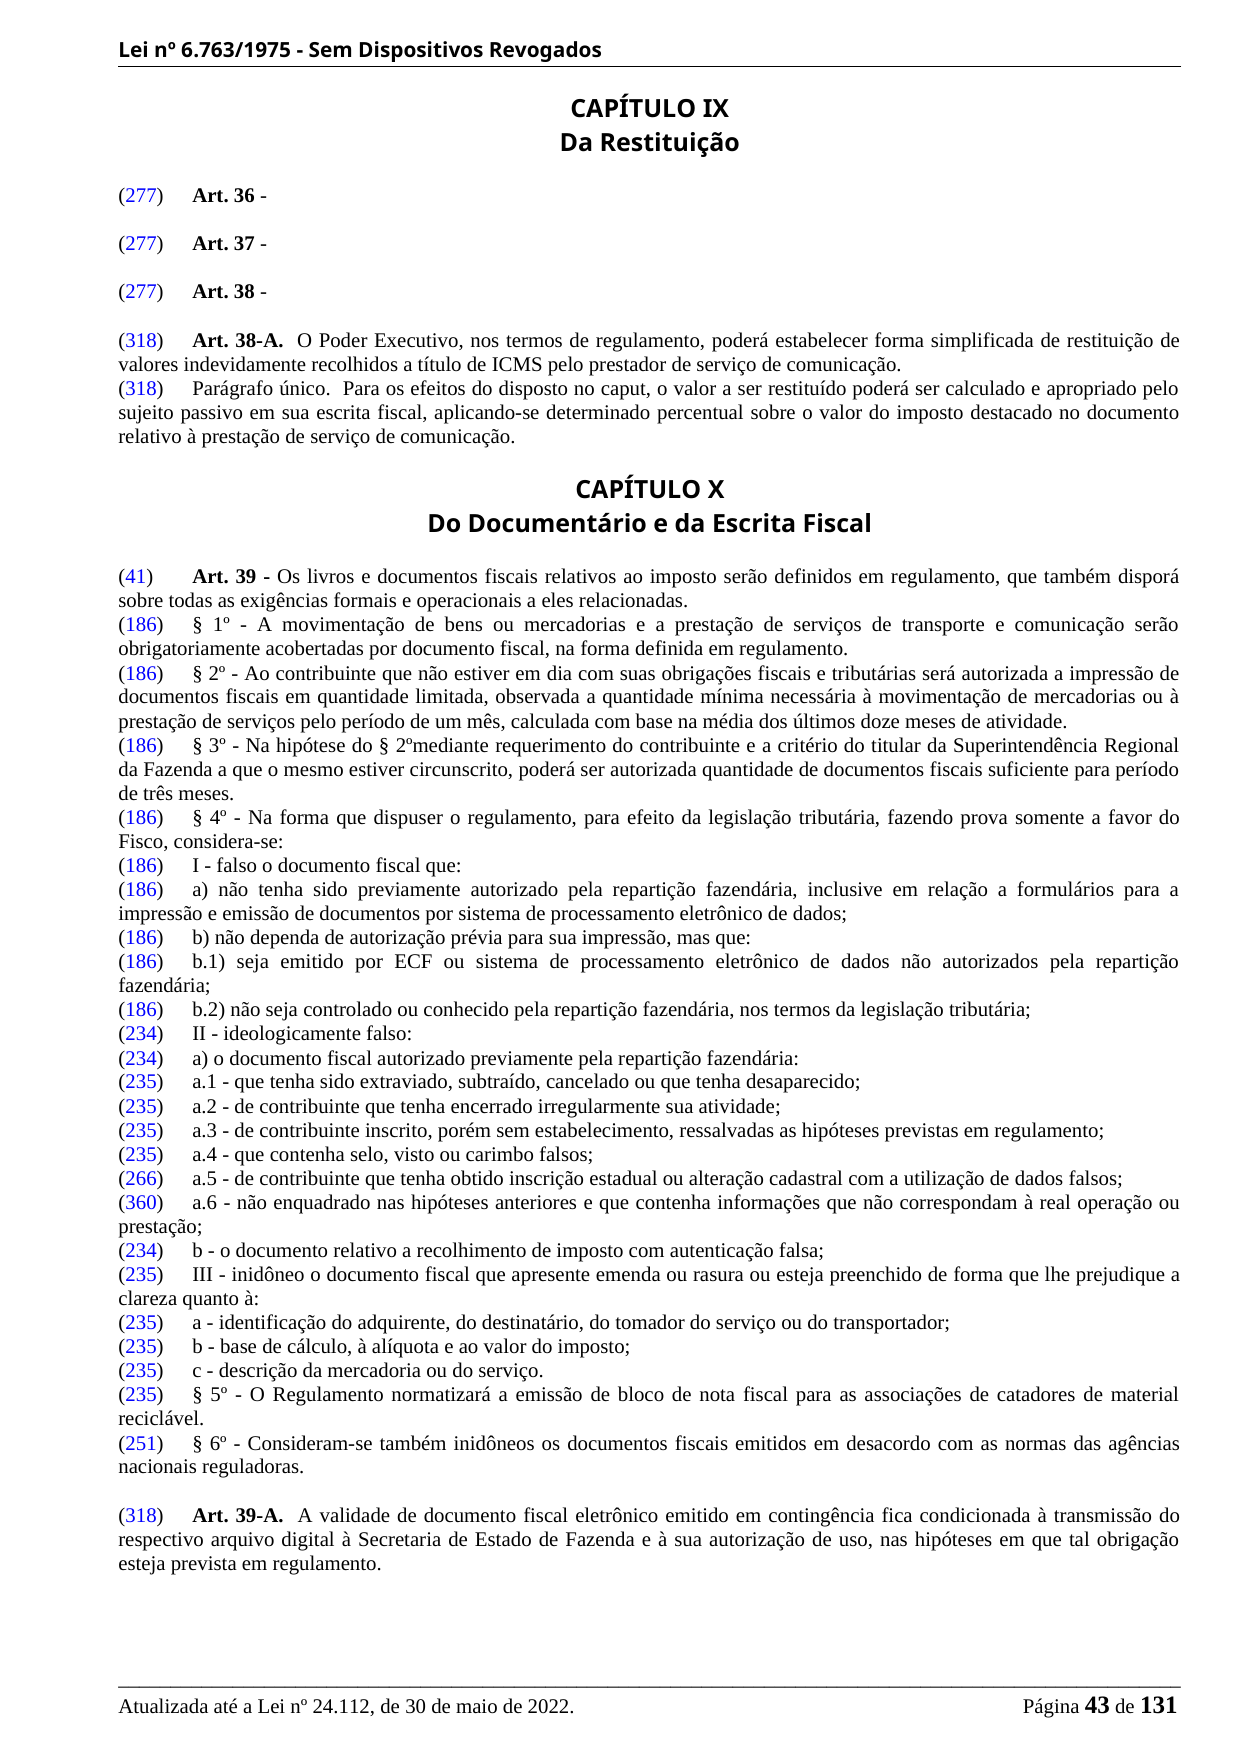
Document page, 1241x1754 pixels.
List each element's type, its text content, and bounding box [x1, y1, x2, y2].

text (41) Art. 39 - Os livros e documentos fiscais relativos ao imposto serão definidos em regulamento, que também disporá sobre todas as exigências formais e operacionais a eles relacionadas. [118, 564, 1181, 612]
text (186) b.1) seja emitido por ECF ou sistema de processamento eletrônico de dados não autorizados pela repartição fazendária; [118, 949, 1181, 997]
text (318) Art. 38-A. O Poder Executivo, nos termos de regulamento, poderá estabelecer forma simplificada de restituição de valores indevidamente recolhidos a título de ICMS pelo prestador de serviço de comunicação. [118, 328, 1181, 376]
text (360) a.6 - não enquadrado nas hipóteses anteriores e que contenha informações que não correspondam à real operação ou prestação; [118, 1190, 1181, 1238]
text (186) § 4º - Na forma que dispuser o regulamento, para efeito da legislação tributária, fazendo prova somente a favor do Fisco, considera-se: [118, 805, 1181, 853]
text CAPÍTULO IX [118, 91, 1181, 125]
text (277) Art. 38 - [118, 279, 1181, 303]
text (234) II - ideologicamente falso: [118, 1021, 1181, 1045]
text (277) Art. 37 - [118, 231, 1181, 255]
text Da Restituição [118, 125, 1181, 159]
text (251) § 6º - Consideram-se também inidôneos os documentos fiscais emitidos em desacordo com as normas das agências nacionais reguladoras. [118, 1430, 1181, 1478]
text (235) III - inidôneo o documento fiscal que apresente emenda ou rasura ou esteja preenchido de forma que lhe prejudique a clareza quanto à: [118, 1262, 1181, 1310]
text (235) a - identificação do adquirente, do destinatário, do tomador do serviço ou do transportador; [118, 1310, 1181, 1334]
text (266) a.5 - de contribuinte que tenha obtido inscrição estadual ou alteração cadastral com a utilização de dados falsos; [118, 1166, 1181, 1190]
text (318) Parágrafo único. Para os efeitos do disposto no caput, o valor a ser restituído poderá ser calculado e apropriado pelo sujeito passivo em sua escrita fiscal, aplicando-se determinado percentual sobre o valor do imposto destacado no documento relativo à prestação de serviço de comunicação. [118, 376, 1181, 448]
text (235) b - base de cálculo, à alíquota e ao valor do imposto; [118, 1334, 1181, 1358]
text (235) a.3 - de contribuinte inscrito, porém sem estabelecimento, ressalvadas as hipóteses previstas em regulamento; [118, 1118, 1181, 1142]
text (186) a) não tenha sido previamente autorizado pela repartição fazendária, inclusive em relação a formulários para a impressão e emissão de documentos por sistema de processamento eletrônico de dados; [118, 877, 1181, 925]
text (186) b.2) não seja controlado ou conhecido pela repartição fazendária, nos termos da legislação tributária; [118, 997, 1181, 1021]
text (235) a.2 - de contribuinte que tenha encerrado irregularmente sua atividade; [118, 1093, 1181, 1118]
text (186) I - falso o documento fiscal que: [118, 853, 1181, 877]
text (235) a.1 - que tenha sido extraviado, subtraído, cancelado ou que tenha desaparecido; [118, 1069, 1181, 1093]
text Do Documentário e da Escrita Fiscal [118, 506, 1181, 540]
text (186) § 2º - Ao contribuinte que não estiver em dia com suas obrigações fiscais e tributárias será autorizada a impressão de documentos fiscais em quantidade limitada, observada a quantidade mínima necessária à movimentação de mercadorias ou à prestação de serviços pelo período de um mês, calculada com base na média dos últimos doze meses de atividade. [118, 660, 1181, 733]
text (234) b - o documento relativo a recolhimento de imposto com autenticação falsa; [118, 1238, 1181, 1262]
text (234) a) o documento fiscal autorizado previamente pela repartição fazendária: [118, 1045, 1181, 1069]
text (235) a.4 - que contenha selo, visto ou carimbo falsos; [118, 1142, 1181, 1166]
text (186) § 3º - Na hipótese do § 2ºmediante requerimento do contribuinte e a critério do titular da Superintendência Regional da Fazenda a que o mesmo estiver circunscrito, poderá ser autorizada quantidade de documentos fiscais suficiente para período de três meses. [118, 733, 1181, 805]
text (318) Art. 39-A. A validade de documento fiscal eletrônico emitido em contingência fica condicionada à transmissão do respectivo arquivo digital à Secretaria de Estado de Fazenda e à sua autorização de uso, nas hipóteses em que tal obrigação esteja prevista em regulamento. [118, 1503, 1181, 1575]
text (186) b) não dependa de autorização prévia para sua impressão, mas que: [118, 925, 1181, 949]
text CAPÍTULO X [118, 472, 1181, 506]
text (277) Art. 36 - [118, 183, 1181, 207]
text (235) § 5º - O Regulamento normatizará a emissão de bloco de nota fiscal para as associações de catadores de material reciclável. [118, 1382, 1181, 1430]
text (186) § 1º - A movimentação de bens ou mercadorias e a prestação de serviços de transporte e comunicação serão obrigatoriamente acobertadas por documento fiscal, na forma definida em regulamento. [118, 612, 1181, 660]
text (235) c - descrição da mercadoria ou do serviço. [118, 1358, 1181, 1382]
